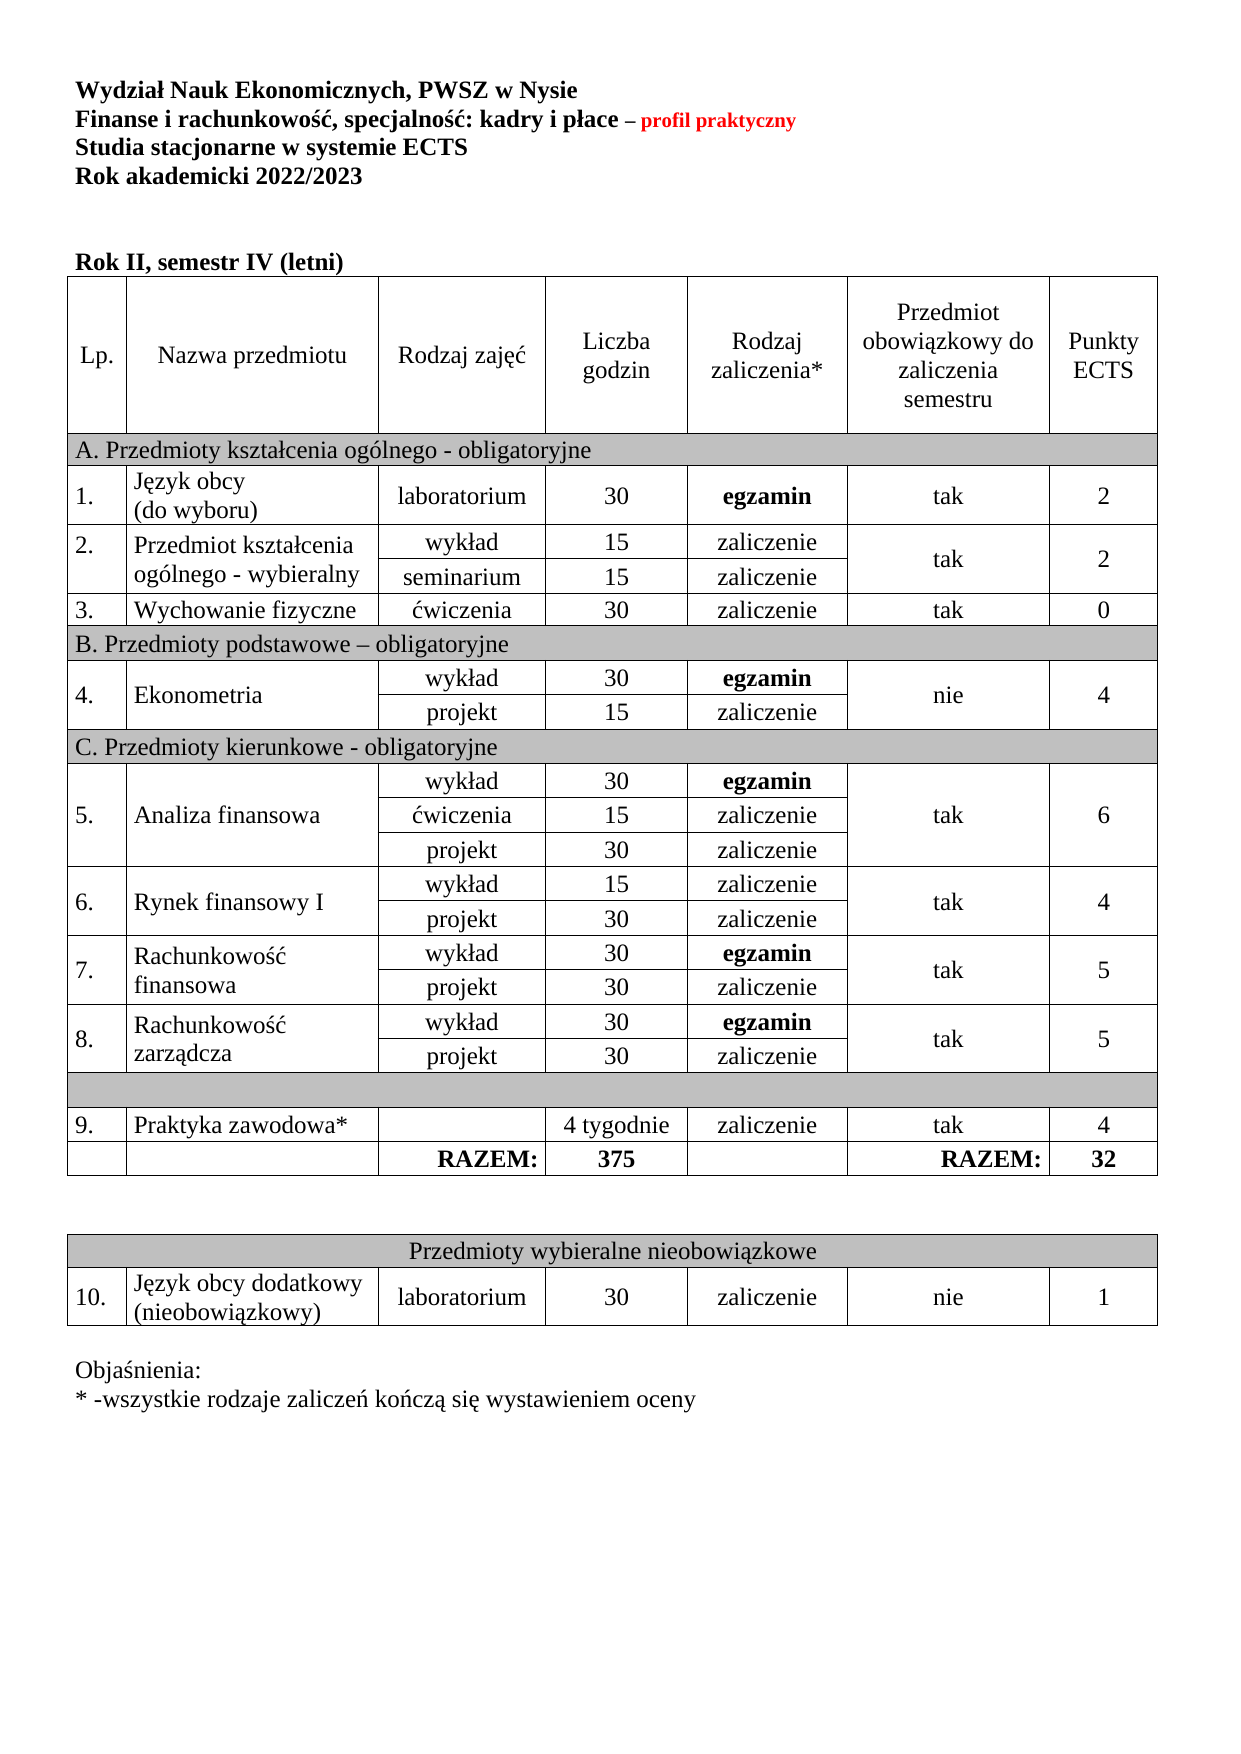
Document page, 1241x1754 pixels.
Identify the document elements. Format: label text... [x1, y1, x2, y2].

table_cell ćwiczenia [379, 594, 545, 625]
table_cell Rachunkowość finansowa [127, 936, 378, 1003]
table_cell ćwiczenia [379, 798, 545, 832]
table_cell 30 [546, 466, 687, 524]
table_cell zaliczenie [688, 1039, 847, 1072]
table_cell 3. [68, 594, 126, 625]
table_cell laboratorium [379, 466, 545, 524]
table_cell tak [848, 594, 1049, 625]
table_cell projekt [379, 970, 545, 1003]
table_cell projekt [379, 1039, 545, 1072]
table_cell wykład [379, 661, 545, 694]
table_cell egzamin [688, 936, 847, 969]
table_cell B. Przedmioty podstawowe – obligatoryjne [68, 626, 1157, 660]
table_cell tak [848, 466, 1049, 524]
table_cell RAZEM: [379, 1142, 545, 1175]
table_cell zaliczenie [688, 970, 847, 1003]
table_cell 6. [68, 867, 126, 935]
table_cell egzamin [688, 1005, 847, 1038]
table_cell wykład [379, 936, 545, 969]
table_cell Język obcy dodatkowy (nieobowiązkowy) [127, 1268, 378, 1325]
table_cell zaliczenie [688, 798, 847, 832]
table_cell 0 [1050, 594, 1157, 625]
table_cell zaliczenie [688, 833, 847, 866]
table_cell Analiza finansowa [127, 764, 378, 866]
table_cell 30 [546, 936, 687, 969]
table_cell laboratorium [379, 1268, 545, 1325]
text Wydział Nauk Ekonomicznych, PWSZ w Nysie [75, 75, 1165, 104]
table_cell egzamin [688, 661, 847, 694]
table_cell wykład [379, 867, 545, 900]
table_cell RAZEM: [848, 1142, 1049, 1175]
table_cell egzamin [688, 466, 847, 524]
table_cell Przedmiot kształcenia ogólnego - wybieralny [127, 525, 378, 593]
table_cell 4 [1050, 1108, 1157, 1141]
table_cell projekt [379, 901, 545, 935]
table_cell A. Przedmioty kształcenia ogólnego - obligatoryjne [68, 434, 1157, 465]
table_cell 15 [546, 559, 687, 593]
table_cell 30 [546, 661, 687, 694]
table_cell 5 [1050, 936, 1157, 1003]
table_cell tak [848, 525, 1049, 593]
table_cell [68, 1142, 126, 1175]
table_header Przedmioty wybieralne nieobowiązkowe [68, 1235, 1157, 1267]
table_cell 2 [1050, 466, 1157, 524]
table_cell 1 [1050, 1268, 1157, 1325]
table_cell 30 [546, 1268, 687, 1325]
table_cell 2. [68, 525, 126, 593]
table_cell tak [848, 764, 1049, 866]
table_cell wykład [379, 525, 545, 558]
table_cell Rachunkowość zarządcza [127, 1005, 378, 1072]
table_cell 30 [546, 764, 687, 797]
table_cell 6 [1050, 764, 1157, 866]
table_cell nie [848, 661, 1049, 728]
table_cell zaliczenie [688, 867, 847, 900]
table_cell Rynek finansowy I [127, 867, 378, 935]
table_cell 30 [546, 833, 687, 866]
table_cell 10. [68, 1268, 126, 1325]
table_header Rodzaj zaliczenia* [688, 277, 847, 432]
table_cell zaliczenie [688, 559, 847, 593]
text Finanse i rachunkowość, specjalność: kadry i płace – profil praktyczny [75, 104, 1165, 132]
table_cell seminarium [379, 559, 545, 593]
table_cell 30 [546, 970, 687, 1003]
table_cell 15 [546, 695, 687, 728]
table_cell 8. [68, 1005, 126, 1072]
table_cell Ekonometria [127, 661, 378, 728]
table_cell 1. [68, 466, 126, 524]
text Studia stacjonarne w systemie ECTS [75, 132, 1165, 161]
table_header Punkty ECTS [1050, 277, 1157, 432]
table_cell tak [848, 936, 1049, 1003]
table_cell projekt [379, 695, 545, 728]
table_cell egzamin [688, 764, 847, 797]
table_cell 15 [546, 525, 687, 558]
text Objaśnienia: [75, 1355, 1165, 1384]
table_header Nazwa przedmiotu [127, 277, 378, 432]
table_cell 5. [68, 764, 126, 866]
table_cell Język obcy (do wyboru) [127, 466, 378, 524]
table_header Liczba godzin [546, 277, 687, 432]
text Rok II, semestr IV (letni) [75, 247, 1165, 276]
table_cell 15 [546, 867, 687, 900]
table_cell nie [848, 1268, 1049, 1325]
table_cell 4 [1050, 867, 1157, 935]
text Rok akademicki 2022/2023 [75, 161, 1165, 190]
table_cell 7. [68, 936, 126, 1003]
table_cell zaliczenie [688, 1108, 847, 1141]
table_cell [379, 1108, 545, 1141]
table_cell tak [848, 867, 1049, 935]
table_cell Praktyka zawodowa* [127, 1108, 378, 1141]
table_cell C. Przedmioty kierunkowe - obligatoryjne [68, 730, 1157, 763]
table_header Rodzaj zajęć [379, 277, 545, 432]
table_cell projekt [379, 833, 545, 866]
table_cell zaliczenie [688, 594, 847, 625]
table_cell 4 [1050, 661, 1157, 728]
table_cell zaliczenie [688, 525, 847, 558]
table_cell [688, 1142, 847, 1175]
table_cell zaliczenie [688, 901, 847, 935]
table_cell tak [848, 1108, 1049, 1141]
table_cell 32 [1050, 1142, 1157, 1175]
table_cell 2 [1050, 525, 1157, 593]
table_cell zaliczenie [688, 695, 847, 728]
table_cell wykład [379, 764, 545, 797]
table_cell [127, 1142, 378, 1175]
table_cell 375 [546, 1142, 687, 1175]
table_cell zaliczenie [688, 1268, 847, 1325]
table_cell [68, 1073, 1157, 1107]
table_cell wykład [379, 1005, 545, 1038]
table_header Lp. [68, 277, 126, 432]
table_cell 15 [546, 798, 687, 832]
table_cell 30 [546, 901, 687, 935]
table_cell 4 tygodnie [546, 1108, 687, 1141]
table_cell 30 [546, 1005, 687, 1038]
table_cell 4. [68, 661, 126, 728]
table_cell 9. [68, 1108, 126, 1141]
table_cell 5 [1050, 1005, 1157, 1072]
text * -wszystkie rodzaje zaliczeń kończą się wystawieniem oceny [75, 1384, 1165, 1413]
table_cell 30 [546, 1039, 687, 1072]
table_cell Wychowanie fizyczne [127, 594, 378, 625]
table_cell tak [848, 1005, 1049, 1072]
table_cell 30 [546, 594, 687, 625]
table_header Przedmiot obowiązkowy do zaliczenia semestru [848, 277, 1049, 432]
